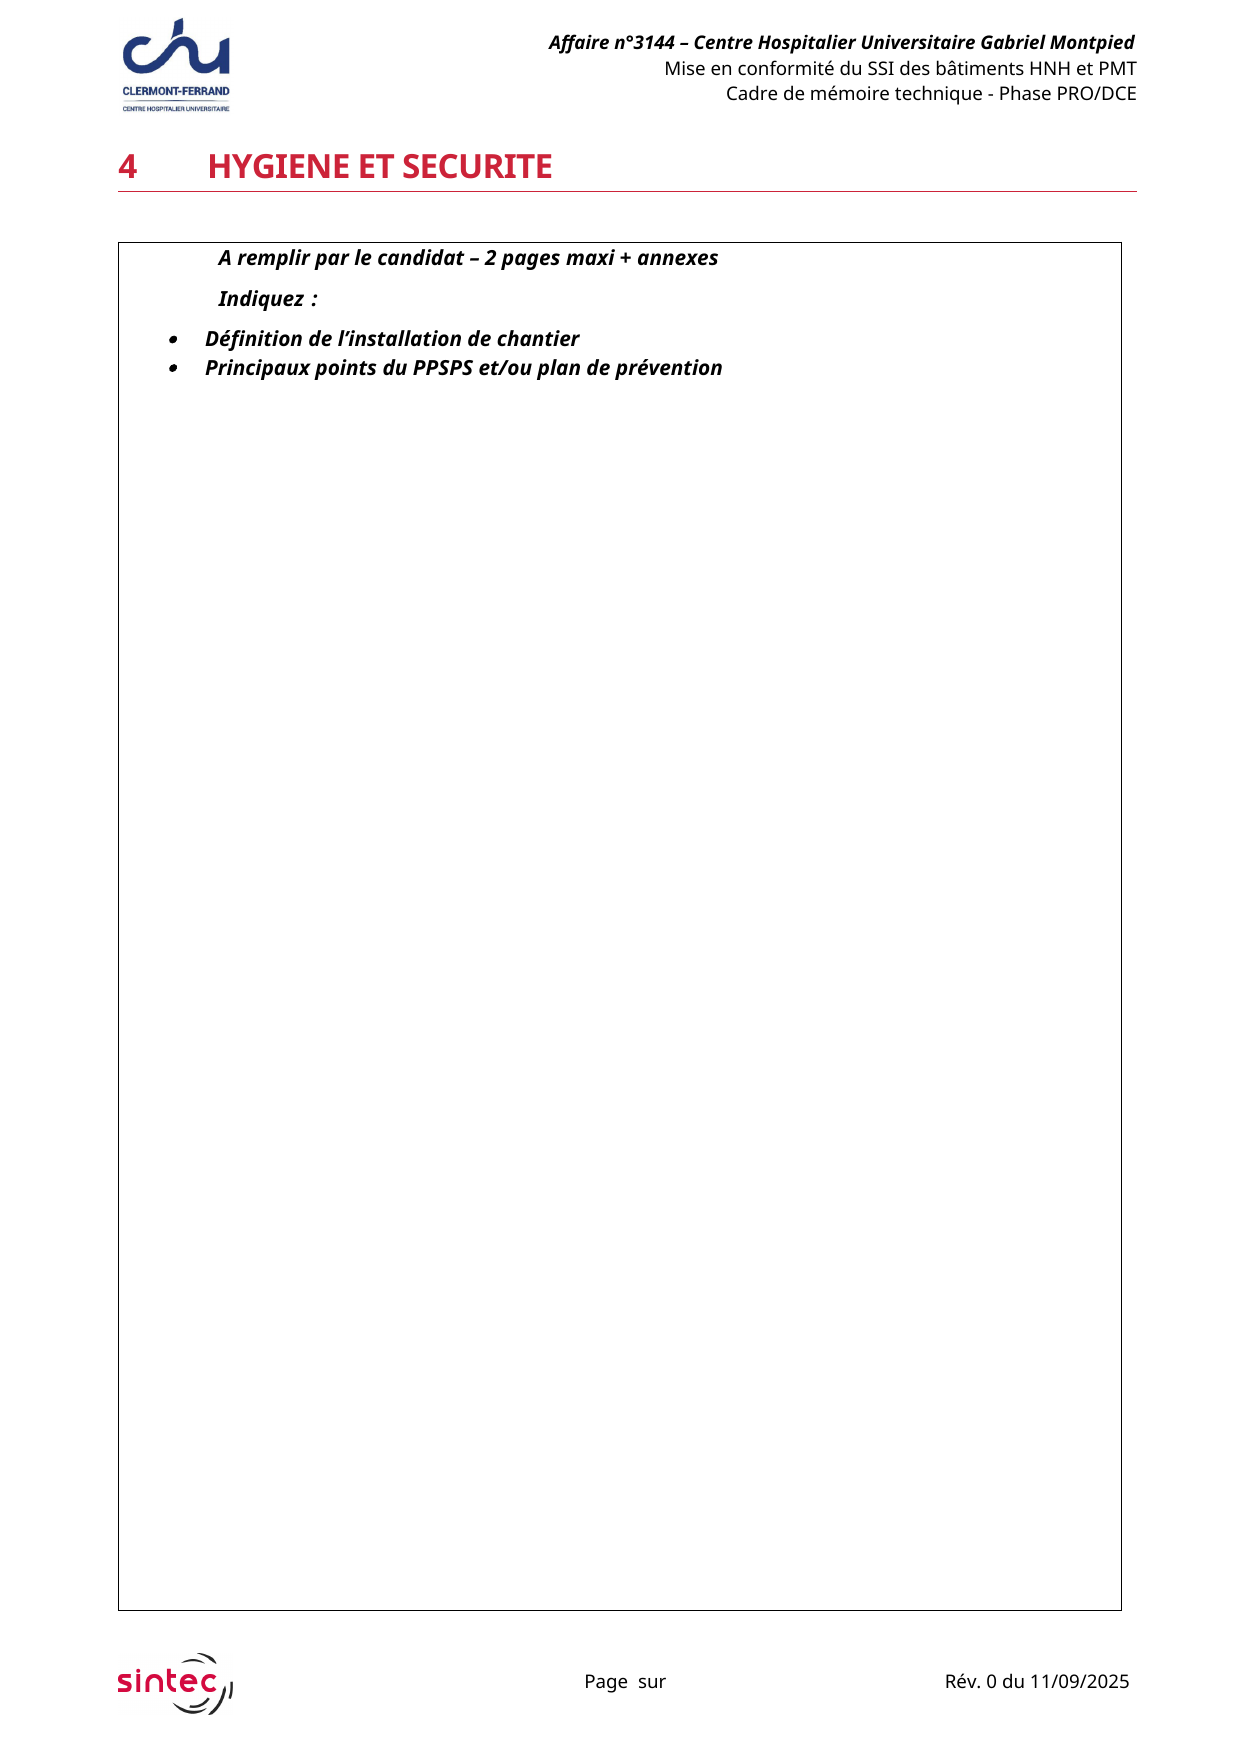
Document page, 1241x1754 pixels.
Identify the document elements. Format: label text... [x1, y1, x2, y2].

table_header A remplir par le candidat – 2 pages maxi + annexes Indiquez : Définition de l’installation de chantier Principaux points du PPSPS et/ou plan de prévention [119, 243, 1121, 1609]
picture [118, 1653, 233, 1715]
picture [118, 17, 234, 116]
subtitle HYGIENE ET SECURITE [118, 143, 1137, 191]
